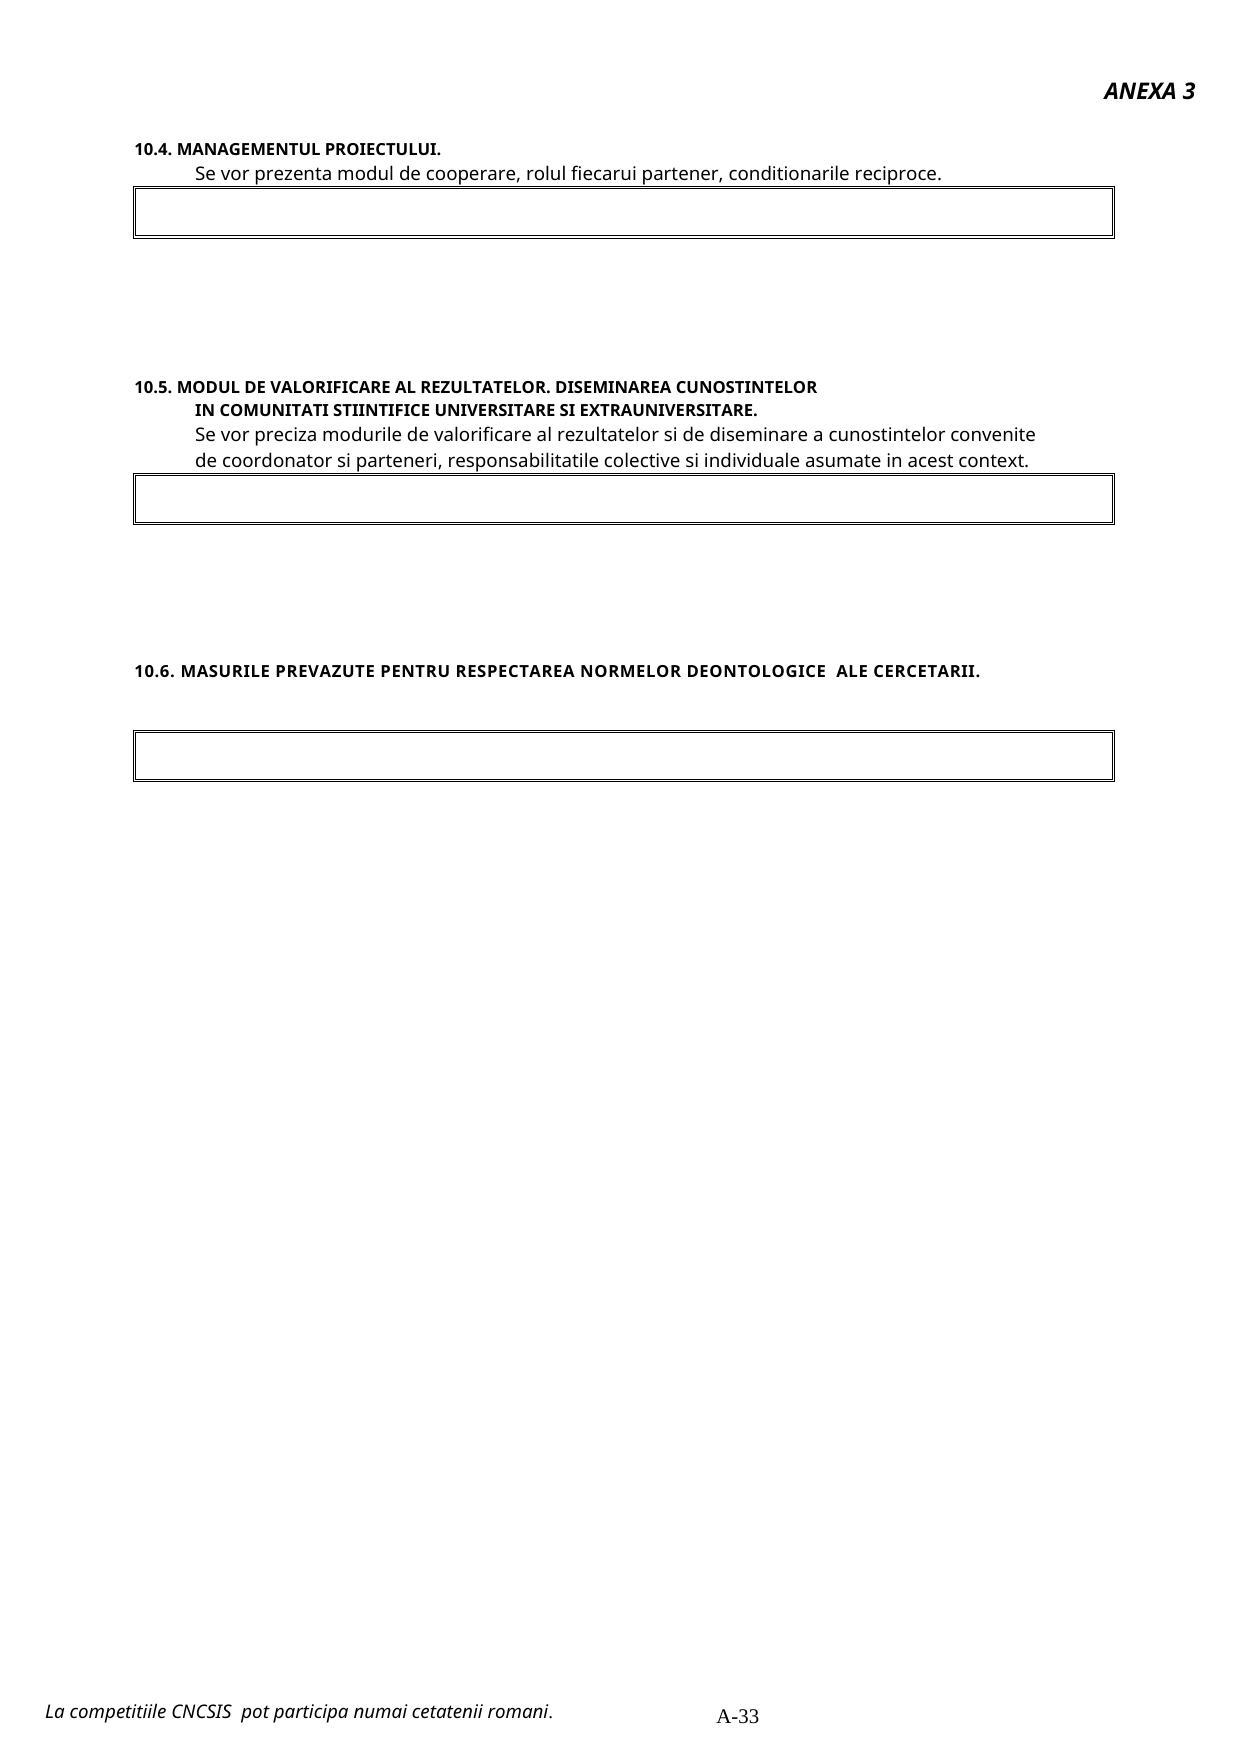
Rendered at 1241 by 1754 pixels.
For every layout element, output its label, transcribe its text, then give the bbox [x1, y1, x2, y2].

text Se vor prezenta modul de cooperare, rolul fiecarui partener, conditionarile reciproce. [120, 160, 1195, 186]
text ANEXA 3 [45, 75, 1195, 106]
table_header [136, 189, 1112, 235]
text IN COMUNITATI STIINTIFICE UNIVERSITARE SI EXTRAUNIVERSITARE. [120, 399, 1195, 421]
text 10.6. MASURILE PREVAZUTE PENTRU RESPECTAREA NORMELOR DEONTOLOGICE ALE CERCETARII. [45, 660, 1195, 683]
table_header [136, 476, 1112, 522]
text de coordonator si parteneri, responsabilitatile colective si individuale asumate in acest context. [120, 447, 1195, 472]
text Se vor preciza modurile de valorificare al rezultatelor si de diseminare a cunostintelor convenite [120, 421, 1195, 447]
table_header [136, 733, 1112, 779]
text 10.5. MODUL DE VALORIFICARE AL REZULTATELOR. DISEMINAREA CUNOSTINTELOR [45, 376, 1195, 399]
text 10.4. MANAGEMENTUL PROIECTULUI. [43, 137, 1195, 160]
